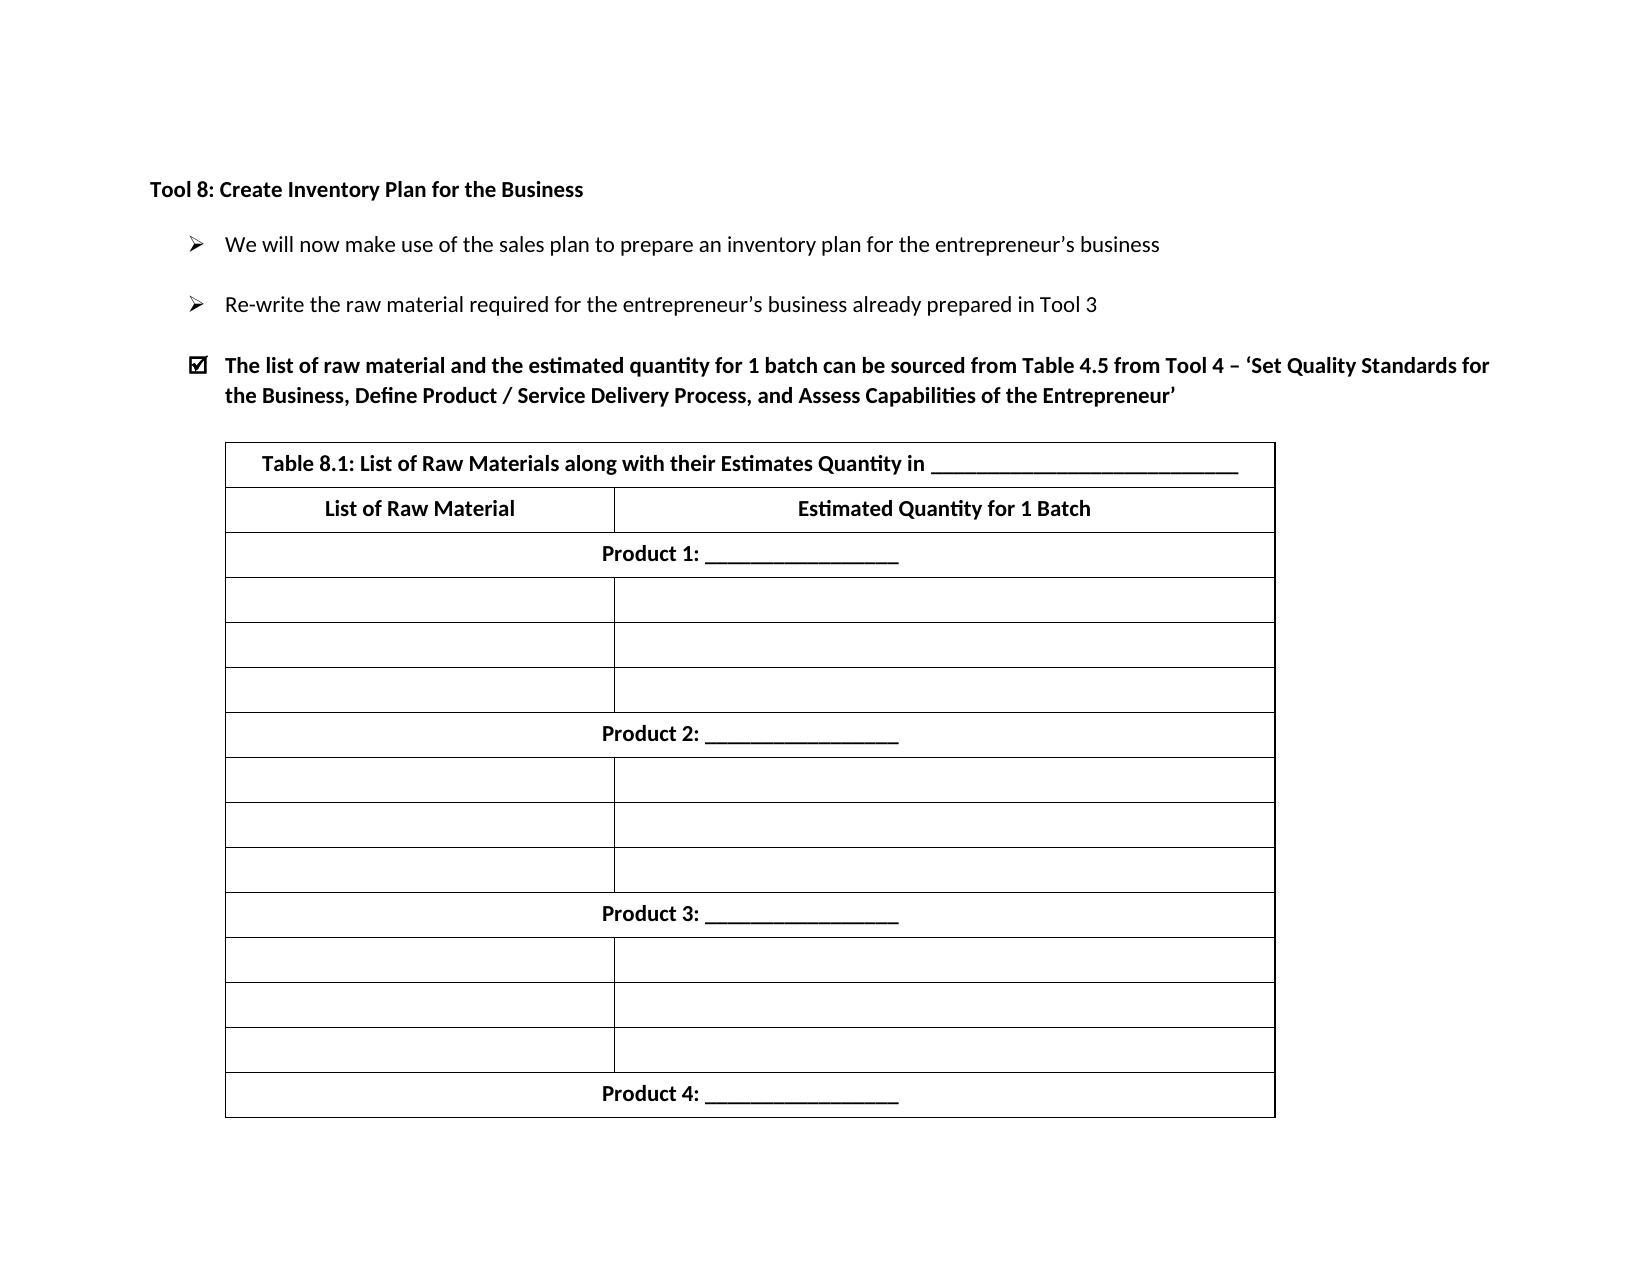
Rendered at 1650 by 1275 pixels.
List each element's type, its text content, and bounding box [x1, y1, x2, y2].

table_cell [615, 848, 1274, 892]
list Re-write the raw material required for the entrepreneur’s business already prepared in Tool 3 [187, 291, 1500, 319]
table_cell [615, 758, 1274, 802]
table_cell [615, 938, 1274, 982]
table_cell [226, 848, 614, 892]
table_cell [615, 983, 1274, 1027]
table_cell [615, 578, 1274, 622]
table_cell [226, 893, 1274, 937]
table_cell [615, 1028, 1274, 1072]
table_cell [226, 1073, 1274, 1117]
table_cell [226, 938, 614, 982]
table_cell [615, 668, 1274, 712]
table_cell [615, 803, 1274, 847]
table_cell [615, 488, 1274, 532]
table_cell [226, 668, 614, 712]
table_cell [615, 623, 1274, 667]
subtitle Tool 8: Create Inventory Plan for the Business [150, 175, 1500, 203]
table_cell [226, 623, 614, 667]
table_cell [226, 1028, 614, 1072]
list The list of raw material and the estimated quantity for 1 batch can be sourced from Table 4.5 from Tool 4 – ‘Set Quality Standards for the Business, Define Product / Service Delivery Process, and Assess Capabilities of the Entrepreneur’ [187, 351, 1500, 409]
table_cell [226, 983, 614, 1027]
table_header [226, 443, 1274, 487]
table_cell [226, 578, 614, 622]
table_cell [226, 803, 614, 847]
list We will now make use of the sales plan to prepare an inventory plan for the entrepreneur’s business [187, 230, 1500, 258]
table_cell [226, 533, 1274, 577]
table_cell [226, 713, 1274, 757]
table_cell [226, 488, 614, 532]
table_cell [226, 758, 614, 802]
